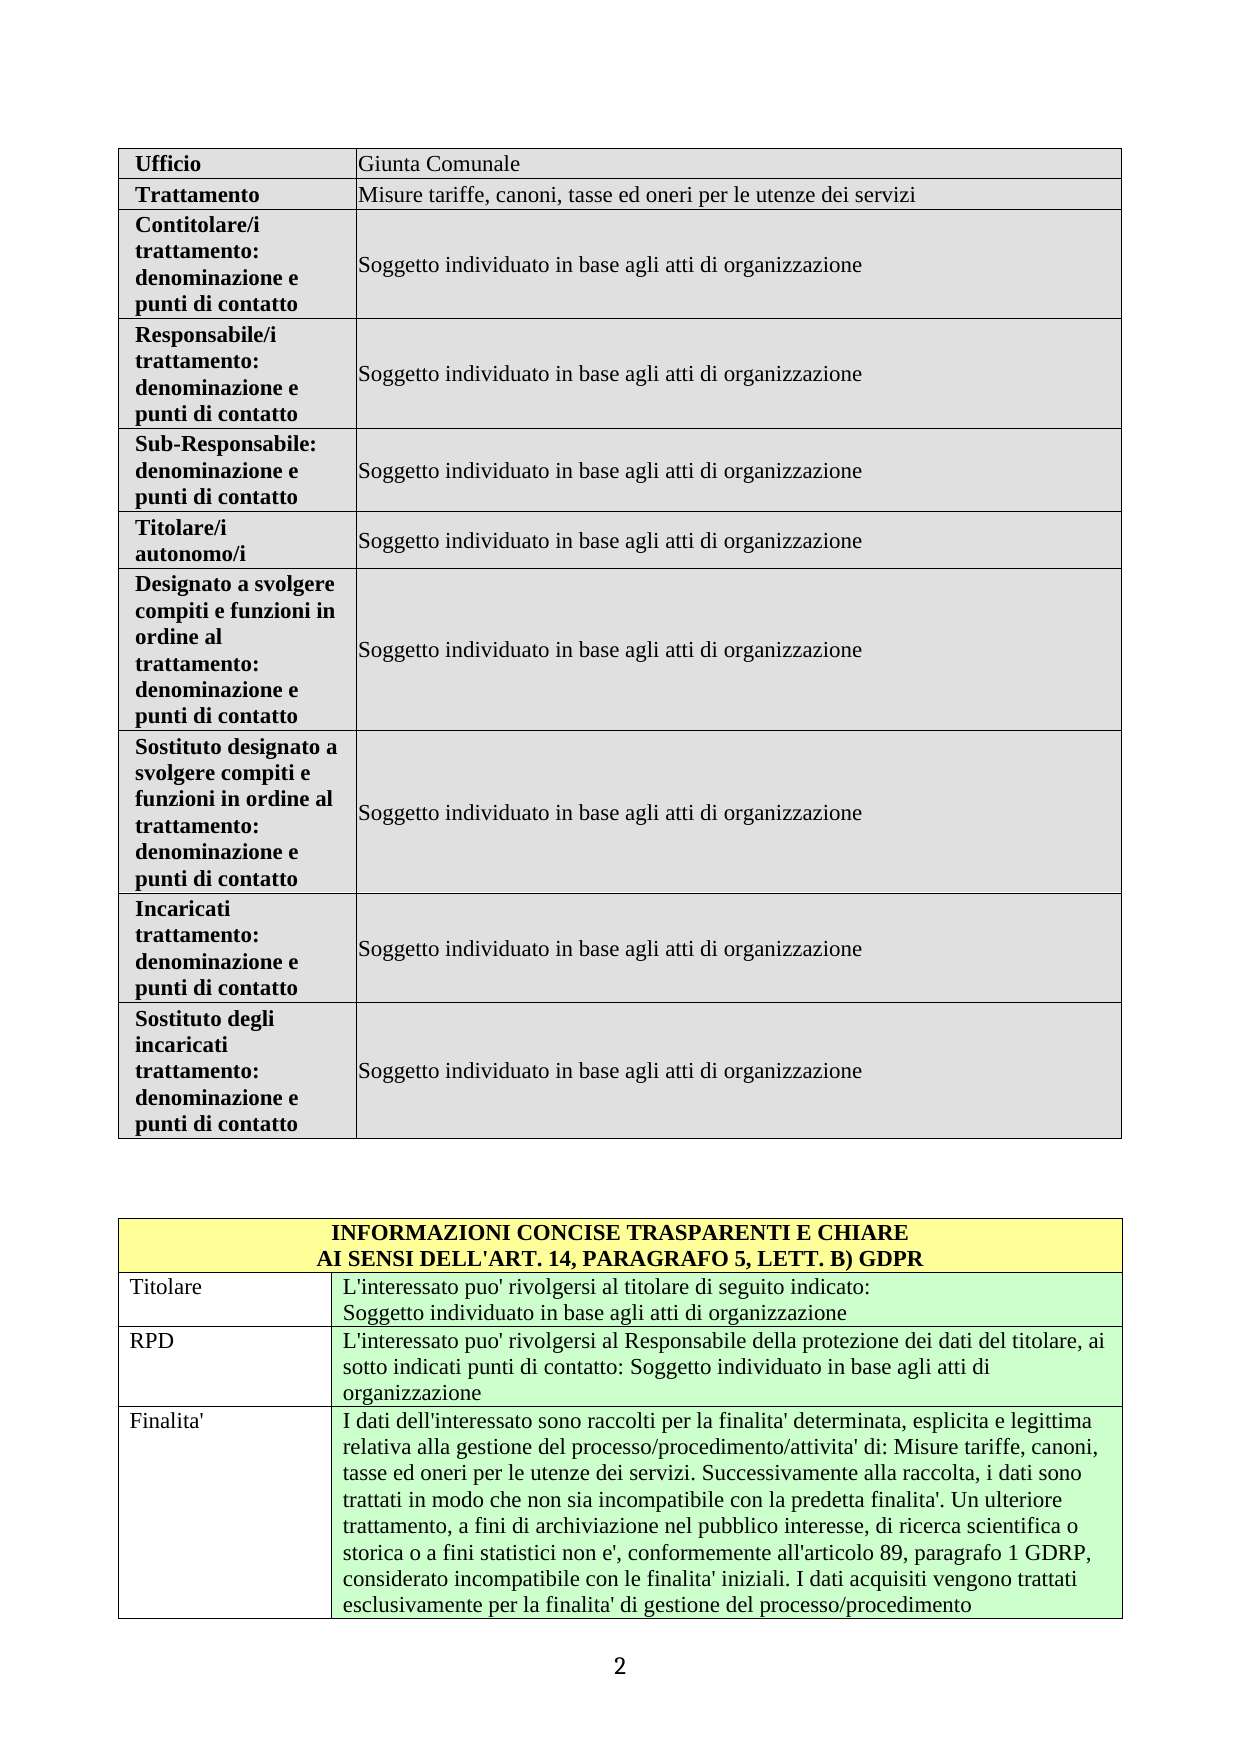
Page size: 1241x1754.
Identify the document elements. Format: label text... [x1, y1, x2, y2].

table_cell Soggetto individuato in base agli atti di organizzazione [357, 894, 1121, 1002]
table_cell Trattamento [119, 179, 356, 209]
table_cell Soggetto individuato in base agli atti di organizzazione [357, 512, 1121, 568]
table_cell Soggetto individuato in base agli atti di organizzazione [357, 731, 1121, 892]
table_cell Misure tariffe, canoni, tasse ed oneri per le utenze dei servizi [357, 179, 1121, 209]
table_cell Titolare [119, 1273, 331, 1326]
table_cell Soggetto individuato in base agli atti di organizzazione [357, 1003, 1121, 1138]
table_cell Soggetto individuato in base agli atti di organizzazione [357, 319, 1121, 428]
table_cell L'interessato puo' rivolgersi al Responsabile della protezione dei dati del titolare, ai sotto indicati punti di contatto: Soggetto individuato in base agli atti di organizzazione [332, 1327, 1122, 1406]
table_cell Contitolare/i trattamento: denominazione e punti di contatto [119, 210, 356, 318]
table_cell Sub-Responsabile: denominazione e punti di contatto [119, 429, 356, 511]
table_cell Giunta Comunale [357, 149, 1121, 178]
table_cell Sostituto designato a svolgere compiti e funzioni in ordine al trattamento: denominazione e punti di contatto [119, 731, 356, 892]
table_cell L'interessato puo' rivolgersi al titolare di seguito indicato: Soggetto individuato in base agli atti di organizzazione [332, 1273, 1122, 1326]
table_cell Soggetto individuato in base agli atti di organizzazione [357, 210, 1121, 318]
table_cell Responsabile/i trattamento: denominazione e punti di contatto [119, 319, 356, 428]
table_cell Sostituto degli incaricati trattamento: denominazione e punti di contatto [119, 1003, 356, 1138]
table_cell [332, 1407, 1122, 1618]
table_cell Incaricati trattamento: denominazione e punti di contatto [119, 894, 356, 1002]
table_cell Ufficio [119, 149, 356, 178]
table_cell Designato a svolgere compiti e funzioni in ordine al trattamento: denominazione e punti di contatto [119, 569, 356, 730]
table_header INFORMAZIONI CONCISE TRASPARENTI E CHIARE AI SENSI DELL'ART. 14, PARAGRAFO 5, LETT. B) GDPR [119, 1219, 1122, 1272]
table_cell Soggetto individuato in base agli atti di organizzazione [357, 569, 1121, 730]
table_cell Titolare/i autonomo/i [119, 512, 356, 568]
table_cell RPD [119, 1327, 331, 1406]
table_cell Soggetto individuato in base agli atti di organizzazione [357, 429, 1121, 511]
table_cell Finalita' [119, 1407, 331, 1618]
